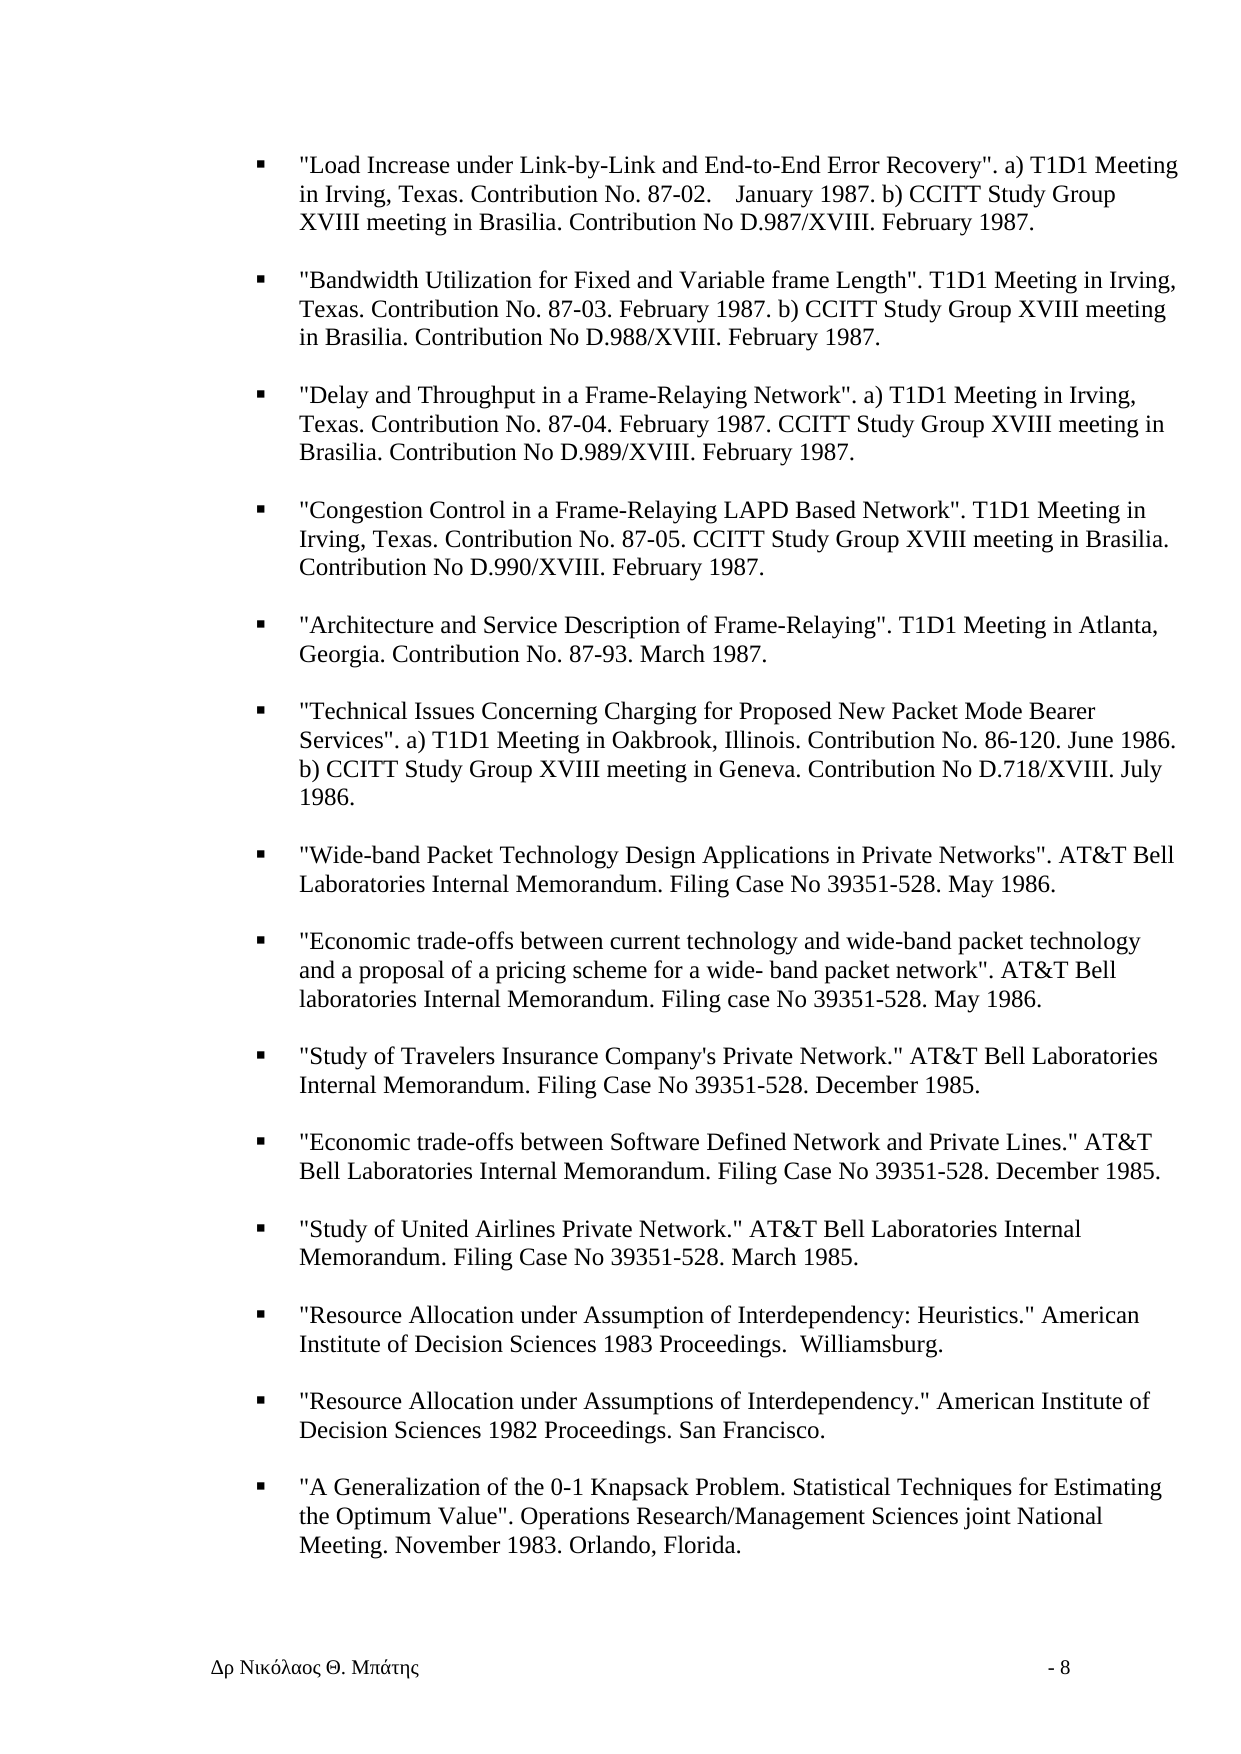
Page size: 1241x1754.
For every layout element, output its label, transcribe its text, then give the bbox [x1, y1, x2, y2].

list "Bandwidth Utilization for Fixed and Variable frame Length". T1D1 Meeting in Irving, Texas. Contribution No. 87-03. February 1987. b) CCITT Study Group XVIII meeting in Brasilia. Contribution No D.988/XVIII. February 1987. [255, 265, 1180, 351]
list "Economic trade-offs between current technology and wide-band packet technology and a proposal of a pricing scheme for a wide- band packet network". AT&T Bell laboratories Internal Memorandum. Filing case No 39351-528. May 1986. [255, 926, 1180, 1012]
list "Resource Allocation under Assumption of Interdependency: Heuristics." American Institute of Decision Sciences 1983 Proceedings. Williamsburg. [255, 1300, 1180, 1357]
list "Load Increase under Link-by-Link and End-to-End Error Recovery". a) T1D1 Meeting in Irving, Texas. Contribution No. 87-02. January 1987. b) CCITT Study Group XVIII meeting in Brasilia. Contribution No D.987/XVIII. February 1987. [255, 150, 1180, 236]
list "Economic trade-offs between Software Defined Network and Private Lines." AT&T Bell Laboratories Internal Memorandum. Filing Case No 39351-528. December 1985. [255, 1127, 1180, 1185]
list "Technical Issues Concerning Charging for Proposed New Packet Mode Bearer Services". a) T1D1 Meeting in Oakbrook, Illinois. Contribution No. 86-120. June 1986. b) CCITT Study Group XVIII meeting in Geneva. Contribution No D.718/XVIII. July 1986. [255, 696, 1180, 811]
list "Wide-band Packet Technology Design Applications in Private Networks". AT&T Bell Laboratories Internal Memorandum. Filing Case No 39351-528. May 1986. [255, 840, 1180, 897]
list "Architecture and Service Description of Frame-Relaying". T1D1 Meeting in Atlanta, Georgia. Contribution No. 87-93. March 1987. [255, 610, 1180, 667]
list "Study of Travelers Insurance Company's Private Network." AT&T Bell Laboratories Internal Memorandum. Filing Case No 39351-528. December 1985. [255, 1041, 1180, 1099]
list "Study of United Airlines Private Network." AT&T Bell Laboratories Internal Memorandum. Filing Case No 39351-528. March 1985. [255, 1214, 1180, 1271]
list "A Generalization of the 0-1 Knapsack Problem. Statistical Techniques for Estimating the Optimum Value". Operations Research/Management Sciences joint National Meeting. November 1983. Orlando, Florida. [255, 1472, 1180, 1559]
list "Congestion Control in a Frame-Relaying LAPD Based Network". T1D1 Meeting in Irving, Texas. Contribution No. 87-05. CCITT Study Group XVIII meeting in Brasilia. Contribution No D.990/XVIII. February 1987. [255, 495, 1180, 581]
list "Delay and Throughput in a Frame-Relaying Network". a) T1D1 Meeting in Irving, Texas. Contribution No. 87-04. February 1987. CCITT Study Group XVIII meeting in Brasilia. Contribution No D.989/XVIII. February 1987. [255, 380, 1180, 466]
list "Resource Allocation under Assumptions of Interdependency." American Institute of Decision Sciences 1982 Proceedings. San Francisco. [255, 1386, 1180, 1444]
